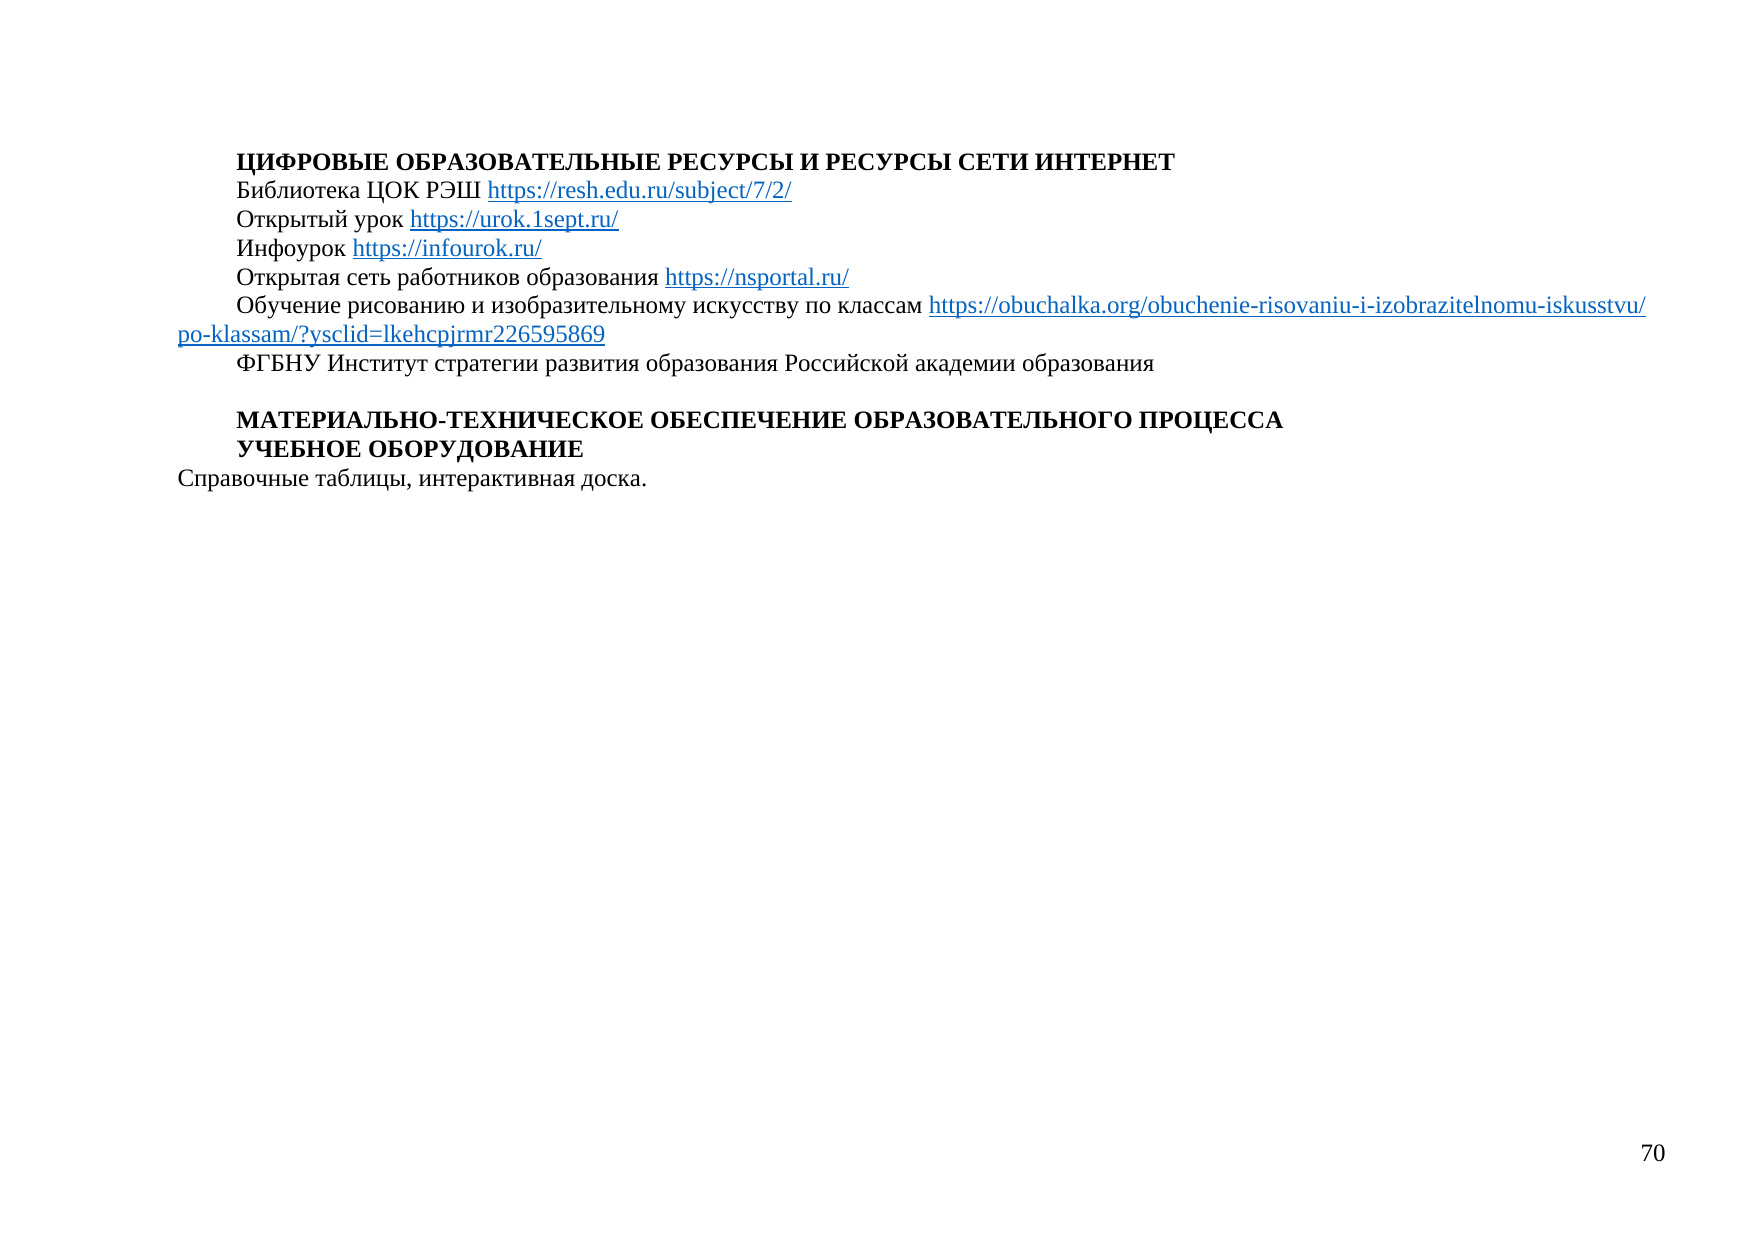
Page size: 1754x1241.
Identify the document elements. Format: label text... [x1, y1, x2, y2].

text ЦИФРОВЫЕ ОБРАЗОВАТЕЛЬНЫЕ РЕСУРСЫ И РЕСУРСЫ СЕТИ ИНТЕРНЕТ [177, 147, 1665, 176]
text Открытый урок https://urok.1sept.ru/ [177, 204, 1665, 233]
text Открытая сеть работников образования https://nsportal.ru/ [177, 262, 1665, 291]
text Библиотека ЦОК РЭШ https://resh.edu.ru/subject/7/2/ [177, 176, 1665, 204]
text УЧЕБНОЕ ОБОРУДОВАНИЕ Справочные таблицы, интерактивная доска. [177, 434, 1665, 492]
text МАТЕРИАЛЬНО-ТЕХНИЧЕСКОЕ ОБЕСПЕЧЕНИЕ ОБРАЗОВАТЕЛЬНОГО ПРОЦЕССА [177, 406, 1665, 434]
text Инфоурок https://infourok.ru/ [177, 233, 1665, 262]
text ФГБНУ Институт стратегии развития образования Российской академии образования [177, 348, 1665, 377]
text Обучение рисованию и изобразительному искусству по классам https://obuchalka.org/obuchenie-risovaniu-i-izobrazitelnomu-iskusstvu/po-klassam/?ysclid=lkehcpjrmr226595869 [177, 291, 1665, 348]
